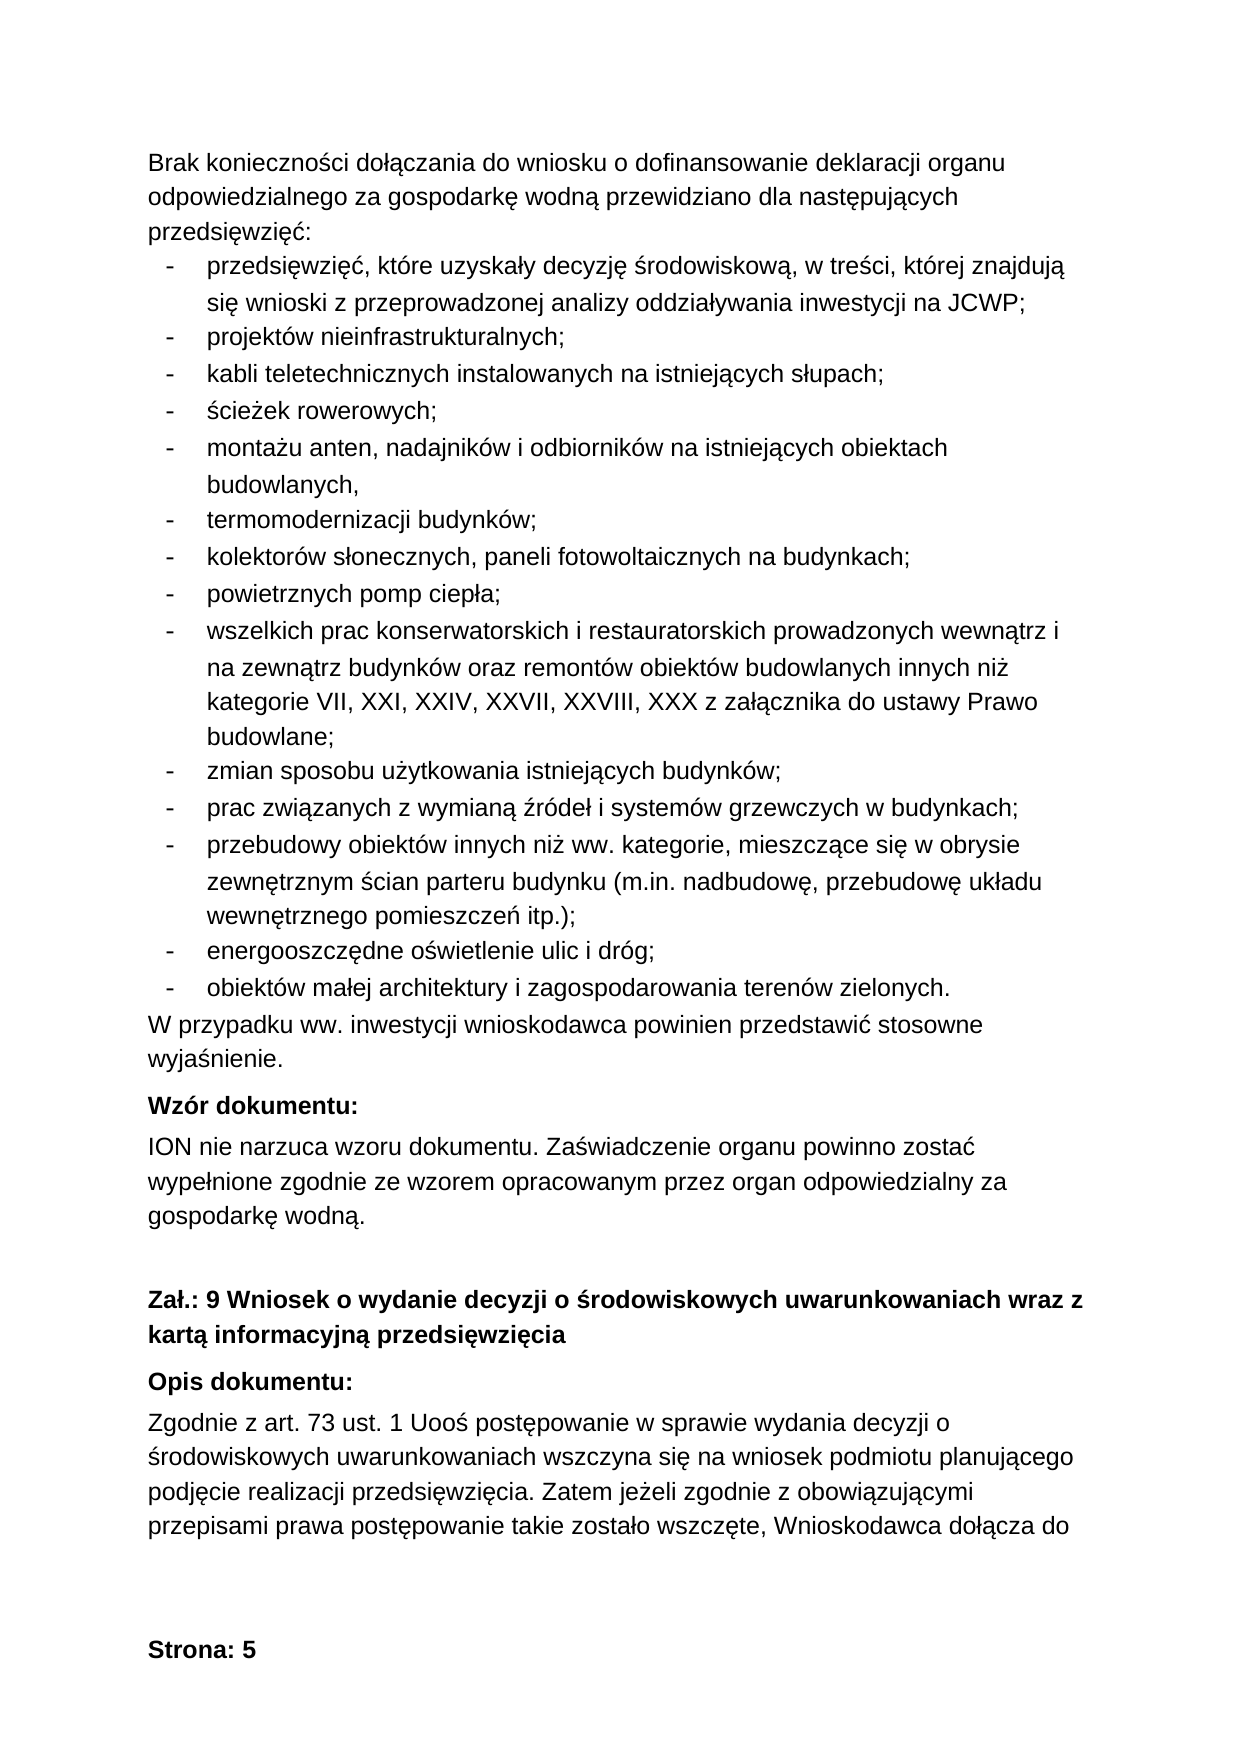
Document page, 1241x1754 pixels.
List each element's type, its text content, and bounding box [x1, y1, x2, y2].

text Opis dokumentu: [148, 1367, 1093, 1396]
text Wzór dokumentu: [148, 1091, 1093, 1120]
text prac związanych z wymianą źródeł i systemów grzewczych w budynkach; [162, 793, 1093, 824]
text Brak konieczności dołączania do wniosku o dofinansowanie deklaracji organu odpowiedzialnego za gospodarkę wodną przewidziano dla następujących przedsięwzięć: [148, 148, 1093, 245]
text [148, 1408, 1093, 1540]
text montażu anten, nadajników i odbiorników na istniejących obiektach budowlanych, [162, 433, 1093, 499]
text zmian sposobu użytkowania istniejących budynków; [162, 756, 1093, 787]
text termomodernizacji budynków; [162, 504, 1093, 536]
text energooszczędne oświetlenie ulic i dróg; [162, 936, 1093, 967]
text W przypadku ww. inwestycji wnioskodawca powinien przedstawić stosowne wyjaśnienie. [148, 1010, 1093, 1073]
text Zał.: 9 Wniosek o wydanie decyzji o środowiskowych uwarunkowaniach wraz z kartą informacyjną przedsięwzięcia [148, 1286, 1093, 1349]
text obiektów małej architektury i zagospodarowania terenów zielonych. [162, 973, 1093, 1004]
text przedsięwzięć, które uzyskały decyzję środowiskową, w treści, której znajdują się wnioski z przeprowadzonej analizy oddziaływania inwestycji na JCWP; [162, 251, 1093, 316]
text powietrznych pomp ciepła; [162, 579, 1093, 610]
text ION nie narzuca wzoru dokumentu. Zaświadczenie organu powinno zostać wypełnione zgodnie ze wzorem opracowanym przez organ odpowiedzialny za gospodarkę wodną. [148, 1132, 1093, 1230]
text przebudowy obiektów innych niż ww. kategorie, mieszczące się w obrysie zewnętrznym ścian parteru budynku (m.in. nadbudowę, przebudowę układu wewnętrznego pomieszczeń itp.); [162, 830, 1093, 930]
text projektów nieinfrastrukturalnych; [162, 322, 1093, 353]
text wszelkich prac konserwatorskich i restauratorskich prowadzonych wewnątrz i na zewnątrz budynków oraz remontów obiektów budowlanych innych niż kategorie VII, XXI, XXIV, XXVII, XXVIII, XXX z załącznika do ustawy Prawo budowlane; [162, 616, 1093, 750]
text ścieżek rowerowych; [162, 396, 1093, 427]
text kabli teletechnicznych instalowanych na istniejących słupach; [162, 359, 1093, 390]
text kolektorów słonecznych, paneli fotowoltaicznych na budynkach; [162, 542, 1093, 573]
